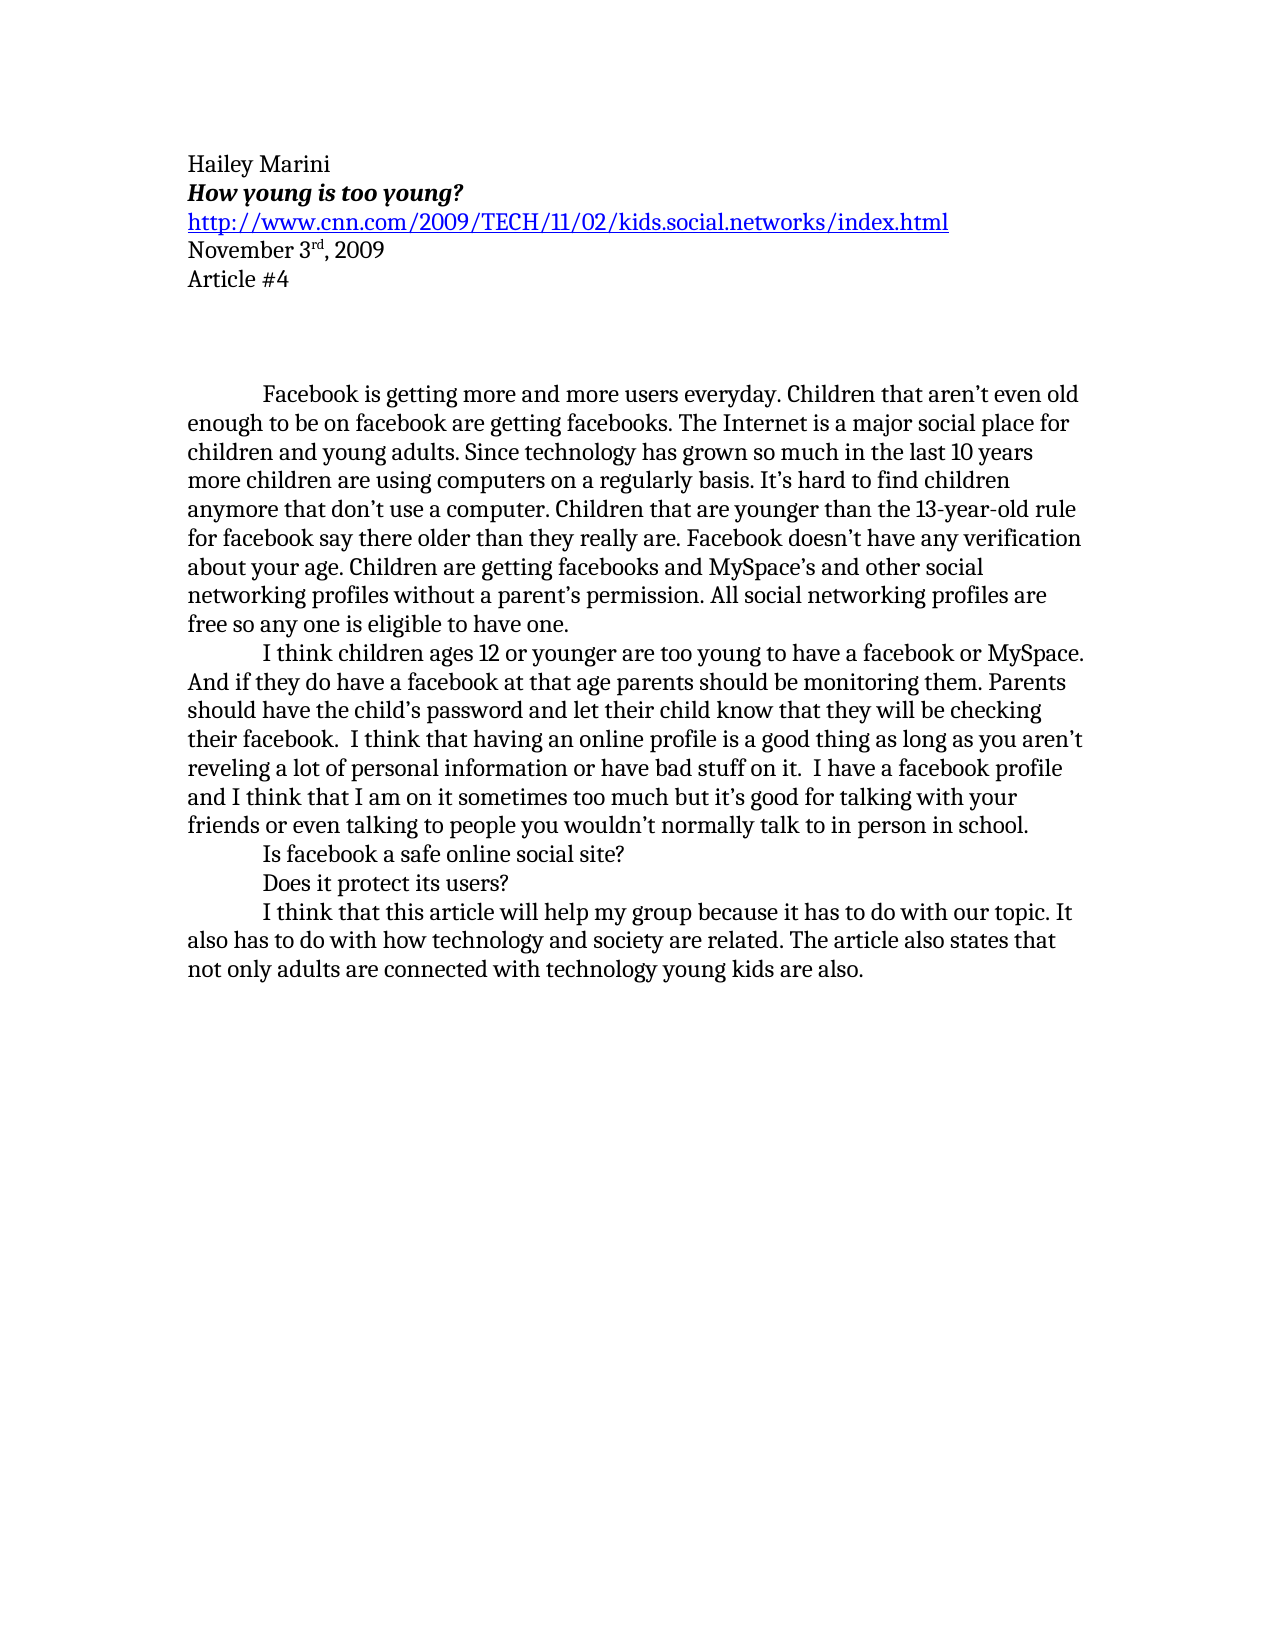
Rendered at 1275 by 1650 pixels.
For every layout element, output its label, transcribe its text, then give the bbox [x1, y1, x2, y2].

text I think that this article will help my group because it has to do with our topic. It also has to do with how technology and society are related. The article also states that not only adults are connected with technology young kids are also. [187, 897, 1087, 984]
text http://www.cnn.com/2009/TECH/11/02/kids.social.networks/index.html [187, 207, 1087, 236]
text How young is too young? [187, 179, 1087, 207]
text Article #4 [187, 265, 1087, 294]
text November 3rd, 2009 [187, 236, 1087, 265]
text Hailey Marini [187, 150, 1087, 179]
text Does it protect its users? [187, 869, 1087, 897]
text Facebook is getting more and more users everyday. Children that aren’t even old enough to be on facebook are getting facebooks. The Internet is a major social place for children and young adults. Since technology has grown so much in the last 10 years more children are using computers on a regularly basis. It’s hard to find children anymore that don’t use a computer. Children that are younger than the 13-year-old rule for facebook say there older than they really are. Facebook doesn’t have any verification about your age. Children are getting facebooks and MySpace’s and other social networking profiles without a parent’s permission. All social networking profiles are free so any one is eligible to have one. [187, 380, 1087, 639]
text Is facebook a safe online social site? [187, 840, 1087, 869]
text I think children ages 12 or younger are too young to have a facebook or MySpace. And if they do have a facebook at that age parents should be monitoring them. Parents should have the child’s password and let their child know that they will be checking their facebook. I think that having an online profile is a good thing as long as you aren’t reveling a lot of personal information or have bad stuff on it. I have a facebook profile and I think that I am on it sometimes too much but it’s good for talking with your friends or even talking to people you wouldn’t normally talk to in person in school. [187, 639, 1087, 840]
